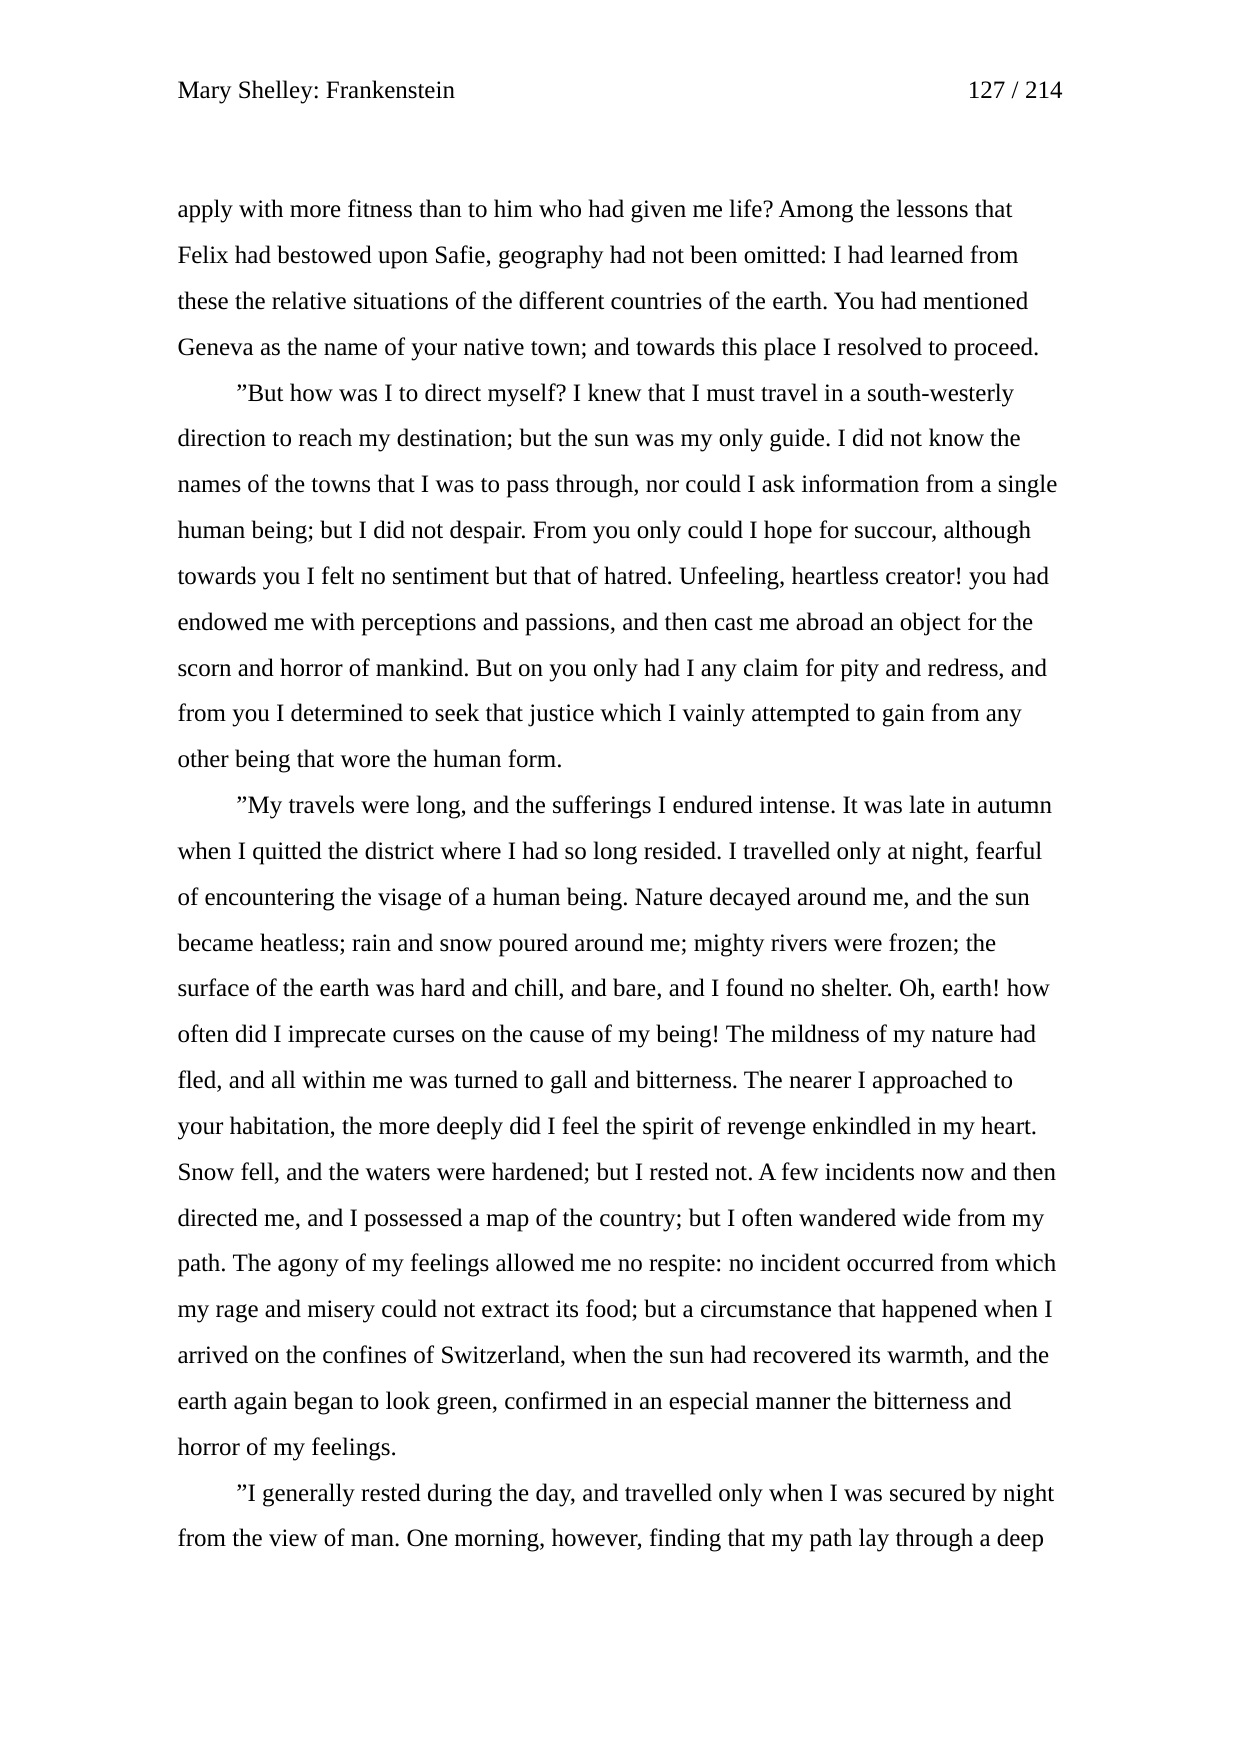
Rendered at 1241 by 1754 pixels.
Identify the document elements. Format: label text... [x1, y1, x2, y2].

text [177, 177, 1063, 361]
text ”My travels were long, and the sufferings I endured intense. It was late in autumn when I quitted the district where I had so long resided. I travelled only at night, fearful of encountering the visage of a human being. Nature decayed around me, and the sun became heatless; rain and snow poured around me; mighty rivers were frozen; the surface of the earth was hard and chill, and bare, and I found no shelter. Oh, earth! how often did I imprecate curses on the cause of my being! The mildness of my nature had fled, and all within me was turned to gall and bitterness. The nearer I approached to your habitation, the more deeply did I feel the spirit of revenge enkindled in my heart. Snow fell, and the waters were hardened; but I rested not. A few incidents now and then directed me, and I possessed a map of the country; but I often wandered wide from my path. The agony of my feelings allowed me no respite: no incident occurred from which my rage and misery could not extract its food; but a circumstance that happened when I arrived on the confines of Switzerland, when the sun had recovered its warmth, and the earth again began to look green, confirmed in an especial manner the bitterness and horror of my feelings. [177, 773, 1063, 1461]
text ”But how was I to direct myself? I knew that I must travel in a south-westerly direction to reach my destination; but the sun was my only guide. I did not know the names of the towns that I was to pass through, nor could I ask information from a single human being; but I did not despair. From you only could I hope for succour, although towards you I felt no sentiment but that of hatred. Unfeeling, heartless creator! you had endowed me with perceptions and passions, and then cast me abroad an object for the scorn and horror of mankind. But on you only had I any claim for pity and redress, and from you I determined to seek that justice which I vainly attempted to gain from any other being that wore the human form. [177, 361, 1063, 773]
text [177, 1461, 1063, 1552]
